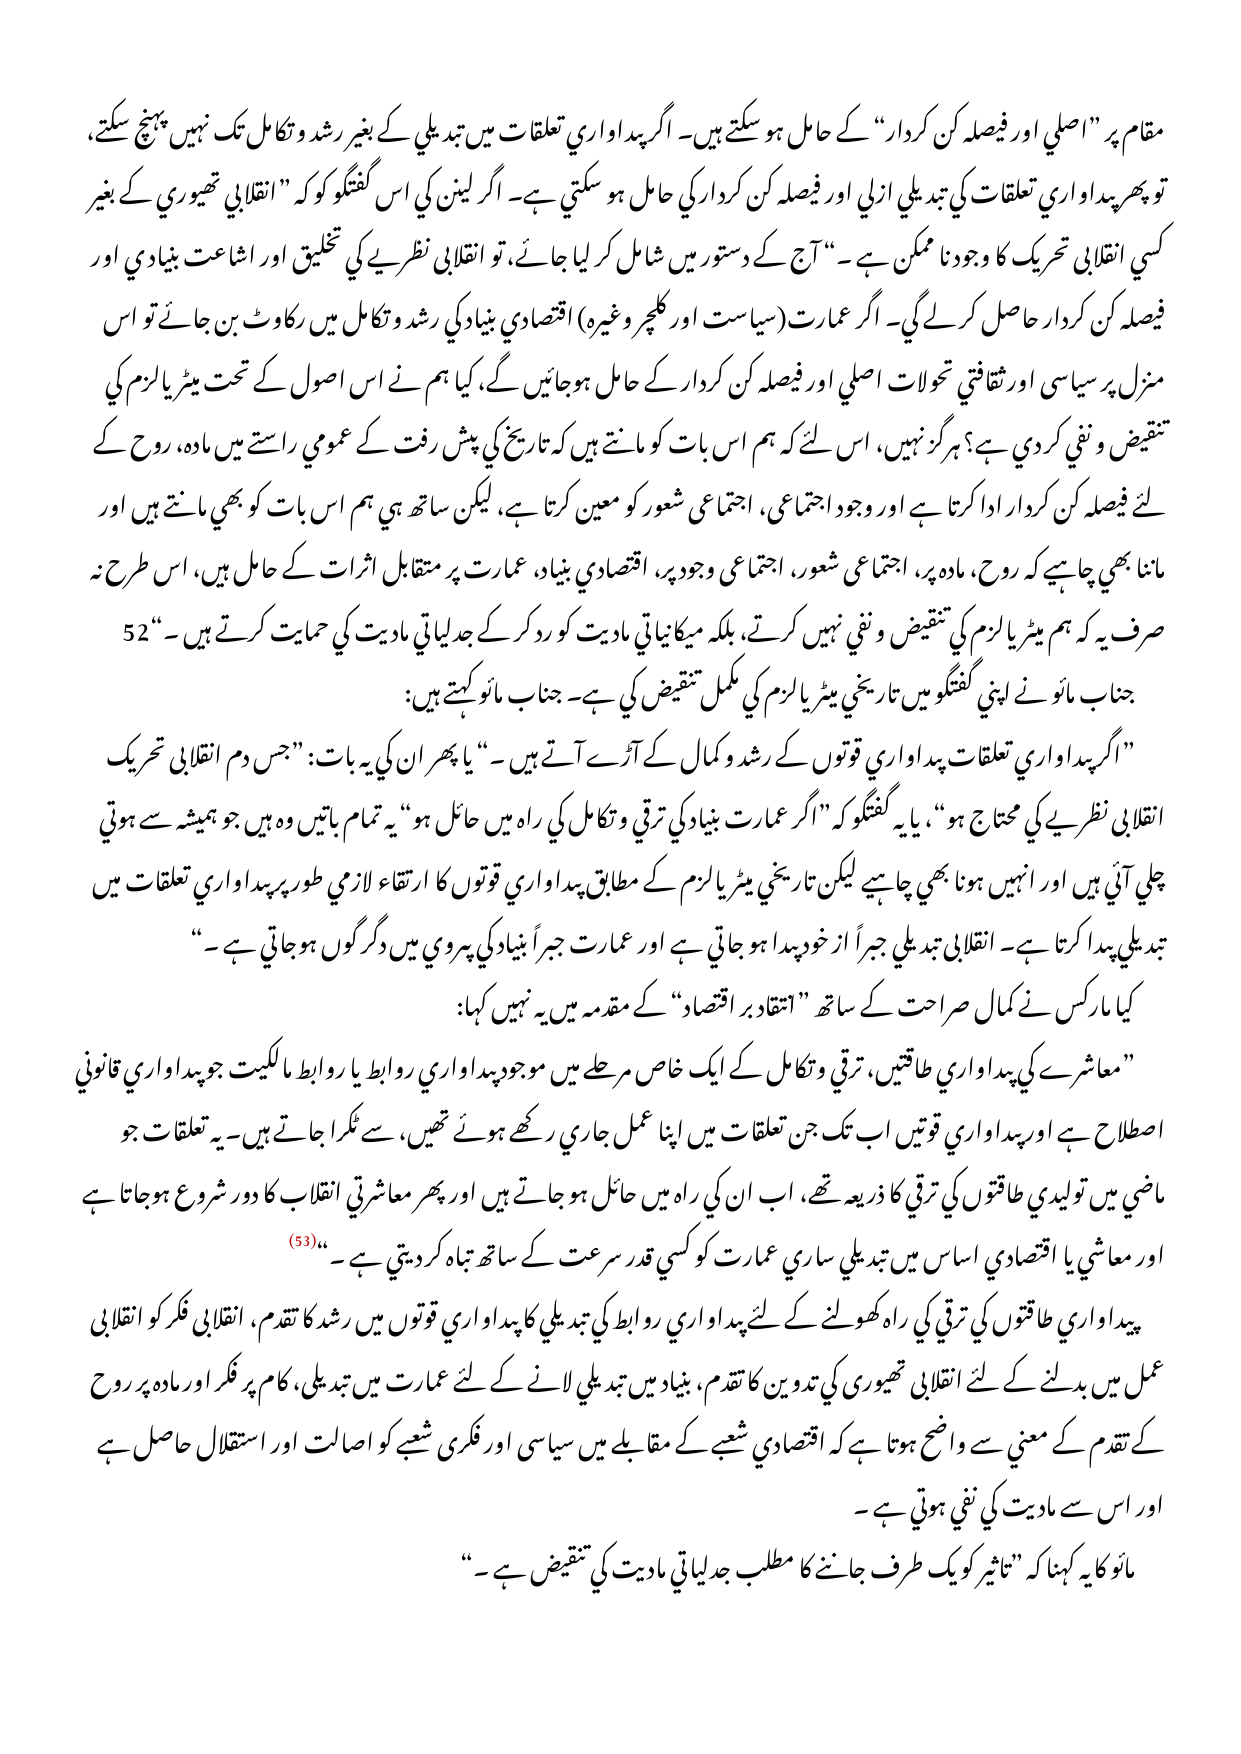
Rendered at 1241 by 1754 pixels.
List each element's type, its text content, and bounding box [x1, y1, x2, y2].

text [75, 94, 1165, 656]
text مائو كا يہ كہنا كہ ”تاثير كو يك طرف جاننے كا مطلب جدلياتي ماديت كي تنقيض ہے ۔“ [75, 1531, 1165, 1594]
text ”اگر پىداواري تعلقات پىداواري قوتوں كے رشد و كمال كے آڑے آتے ہيں ۔“ يا پھر ان كي يہ بات: ”جس دم انقلابى تحريك انقلابى نظريے كي محتاج ہو“، يا يہ گفتگو كہ”اگر عمارت بنياد كي ترقي و تكامل كي راہ ميں حائل ہو“ يہ تمام باتيں وہ ہيں جو ہميشہ سے ہوتي چلي آئي ہيں اور انہيں ہونا بھي چاہيے ليكن تاريخي ميٹريالزم كے مطابق پىداواري قوتوں كا ارتقاء لازمي طور پر پىداواري تعلقات ميں تبديلي پىدا كرتا ہے۔ انقلابى تبديلي جبراً از خود پىدا ہو جاتي ہے اور عمارت جبراً بنياد كي پىروي ميں دگر گوں ہوجاتي ہے ۔“ [75, 719, 1165, 969]
text جناب مائو نے اپني گفتگو ميں تاريخي ميٹريالزم كي مكمل تنقيض كي ہے۔ جناب مائو كہتے ہيں: [75, 656, 1165, 719]
text كيا ماركس نے كمال صراحت كے ساتھ ”انتقاد بر اقتصاد“ كے مقدمہ ميں يہ نہيں كہا: [75, 969, 1165, 1031]
text ”معاشرے كي پىداواري طاقتيں، ترقي و تكامل كے ايك خاص مرحلے ميں موجود پىداواري روابط يا روابط مالكيت جو پىداواري قانوني اصطلاح ہے اور پىداواري قوتيں اب تك جن تعلقات ميں اپنا عمل جاري ركھے ہوئے تھيں، سے ٹكرا جاتے ہيں۔ يہ تعلقات جو ماضي ميں توليدي طاقتوں كي ترقي كا ذريعہ تھے، اب ان كي راہ ميں حائل ہو جاتے ہيں اور پھر معاشرتي انقلاب كا دور شروع ہوجاتا ہے اور معاشي يا اقتصادي اساس ميں تبديلي ساري عمارت كو كسي قدر سرعت كے ساتھ تباہ كر ديتي ہے ۔“(53) [75, 1031, 1165, 1281]
text پيداواري طاقتوں كي ترقي كي راہ كھولنے كے لئے پىداواري روابط كي تبديلي كا پىداواري قوتوں ميں رشد كا تقدم، انقلابى فكر كو انقلابى عمل ميں بدلنے كے لئے انقلابى تھيورى كي تدوين كا تقدم، بنياد ميں تبديلي لانے كے لئے عمارت ميں تبديلى، كام پر فكر اور مادہ پر روح كے تقدم كے معني سے واضح ہوتا ہے كہ اقتصادي شعبے كے مقابلے ميں سياسى اور فكرى شعبے كو اصالت اور استقلال حاصل ہے اور اس سے ماديت كي نفي ہوتي ہے ۔ [75, 1281, 1165, 1531]
